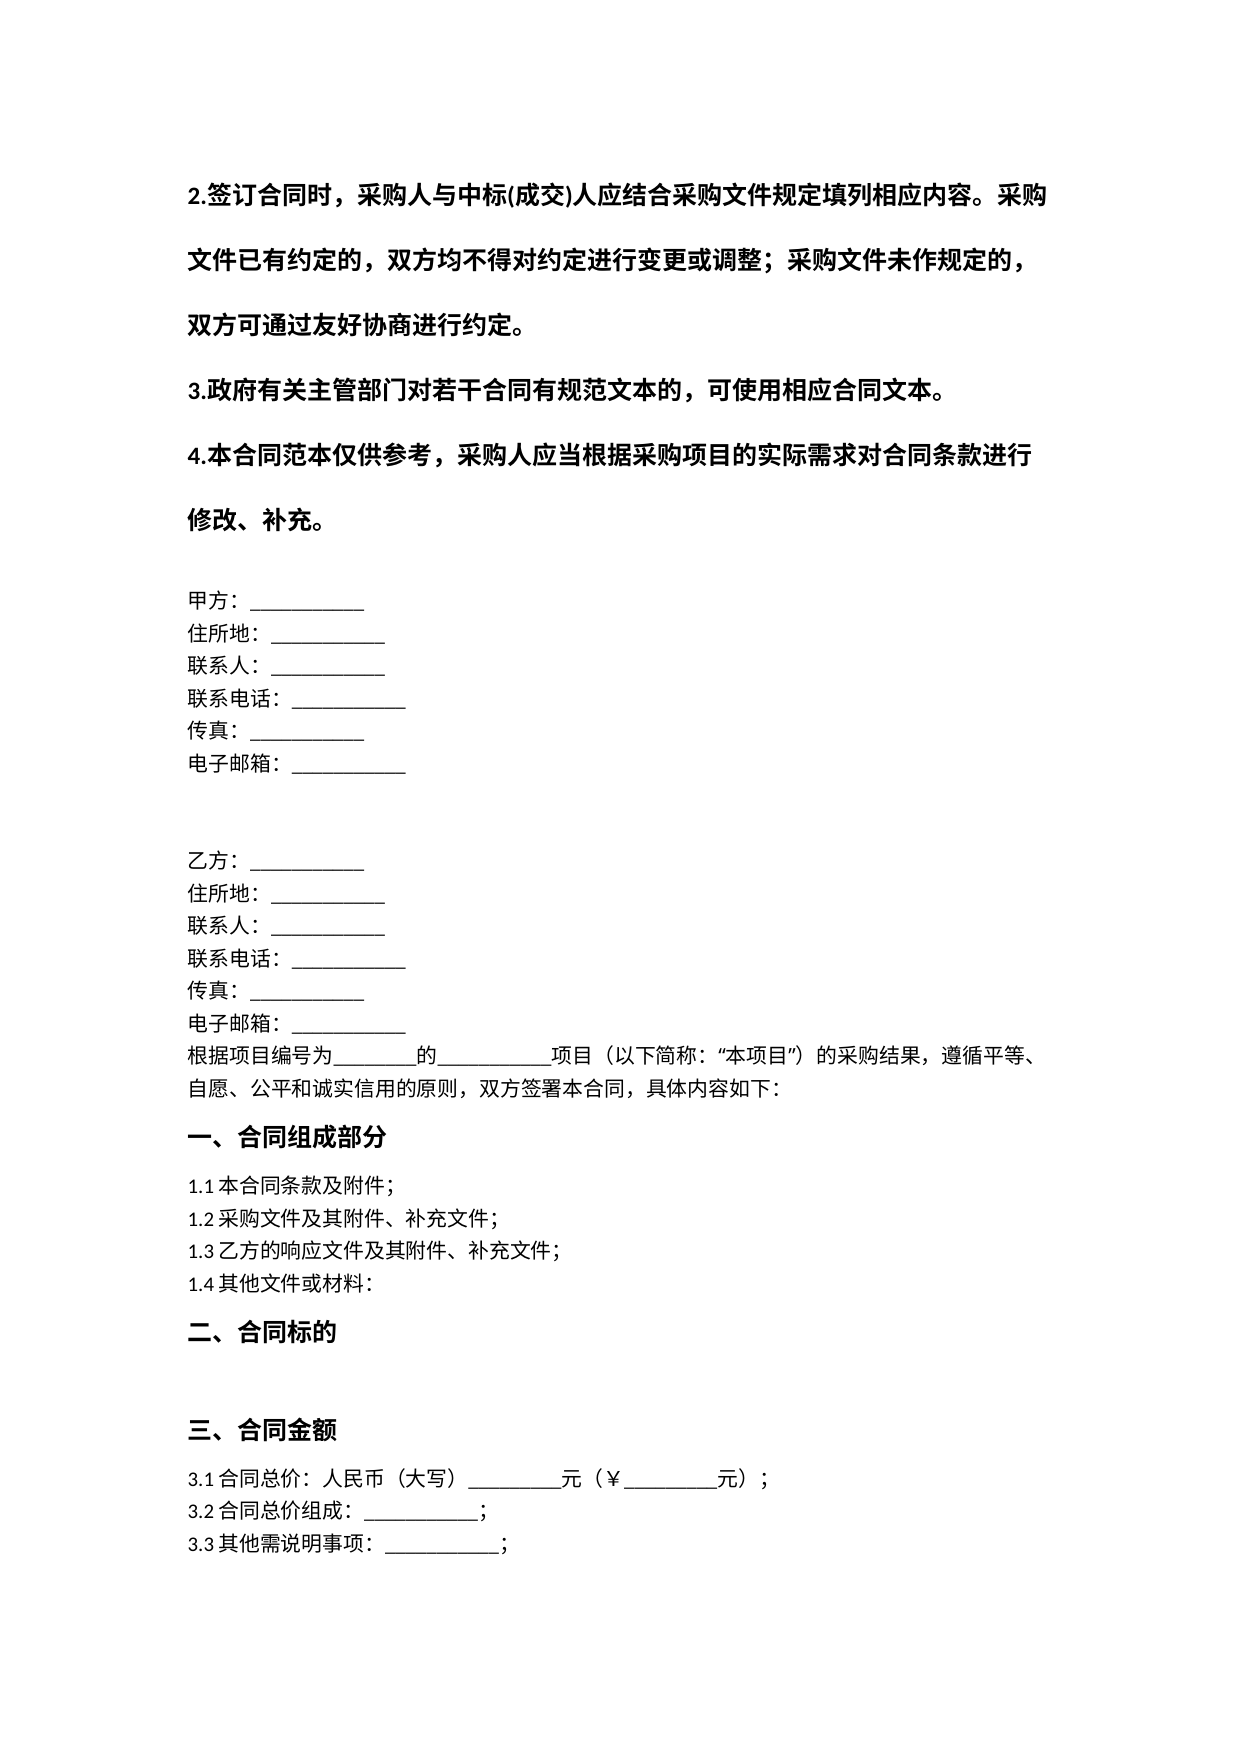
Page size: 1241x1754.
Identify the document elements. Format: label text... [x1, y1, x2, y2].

text 二、合同标的 [187, 1299, 1053, 1397]
text 1.1本合同条款及附件； [187, 1169, 1053, 1202]
text 4.本合同范本仅供参考，采购人应当根据采购项目的实际需求对合同条款进行修改、补充。 [187, 422, 1053, 552]
text 联系人：___________ [187, 909, 1053, 942]
text 1.3乙方的响应文件及其附件、补充文件； [187, 1234, 1053, 1267]
text 3.3其他需说明事项：___________； [187, 1527, 1053, 1559]
text 三、合同金额 [187, 1397, 1053, 1462]
text 3.1合同总价：人民币（大写）_________元（￥_________元）； [187, 1462, 1053, 1494]
text 传真：___________ [187, 974, 1053, 1007]
text 乙方：___________ [187, 844, 1053, 877]
text 住所地：___________ [187, 877, 1053, 909]
text 联系人：___________ [187, 649, 1053, 682]
text 住所地：___________ [187, 617, 1053, 649]
text 1.4其他文件或材料： [187, 1267, 1053, 1299]
text 一、合同组成部分 [187, 1104, 1053, 1169]
text 甲方：___________ [187, 584, 1053, 617]
text 联系电话：___________ [187, 942, 1053, 974]
text 3.政府有关主管部门对若干合同有规范文本的，可使用相应合同文本。 [187, 357, 1053, 422]
text 根据项目编号为________的___________项目（以下简称：“本项目”）的采购结果，遵循平等、自愿、公平和诚实信用的原则，双方签署本合同，具体内容如下： [187, 1039, 1053, 1104]
text 3.2合同总价组成：___________； [187, 1494, 1053, 1527]
text 传真：___________ [187, 714, 1053, 747]
text 电子邮箱：___________ [187, 747, 1053, 812]
text 联系电话：___________ [187, 682, 1053, 714]
text 1.2采购文件及其附件、补充文件； [187, 1202, 1053, 1234]
text 2.签订合同时，采购人与中标(成交)人应结合采购文件规定填列相应内容。采购文件已有约定的，双方均不得对约定进行变更或调整；采购文件未作规定的，双方可通过友好协商进行约定。 [187, 162, 1053, 357]
text 电子邮箱：___________ [187, 1007, 1053, 1039]
